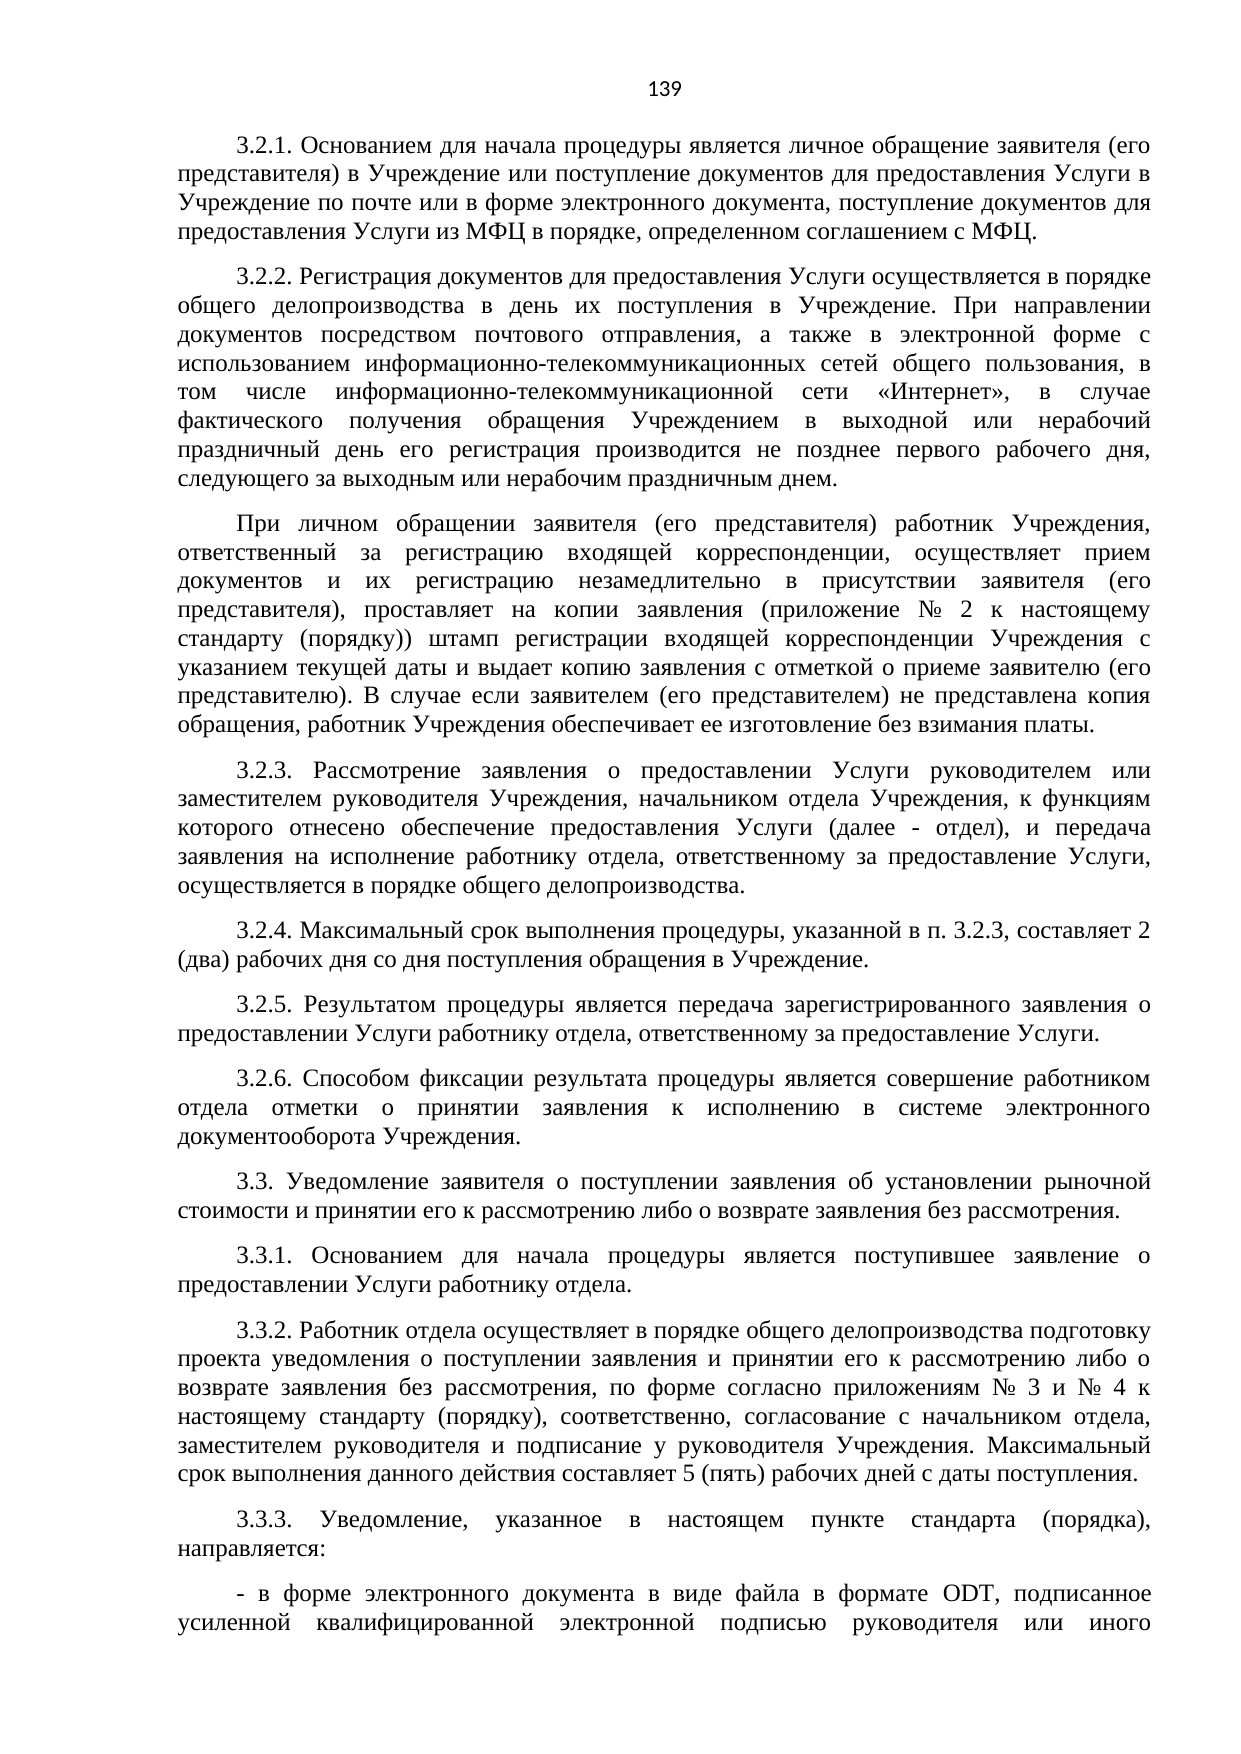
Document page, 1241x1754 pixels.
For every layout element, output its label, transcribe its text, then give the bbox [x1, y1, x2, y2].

text 3.3. Уведомление заявителя о поступлении заявления об установлении рыночной стоимости и принятии его к рассмотрению либо о возврате заявления без рассмотрения. [177, 1166, 1152, 1224]
text 3.2.5. Результатом процедуры является передача зарегистрированного заявления о предоставлении Услуги работнику отдела, ответственному за предоставление Услуги. [177, 989, 1152, 1047]
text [177, 1578, 1152, 1636]
text 3.2.2. Регистрация документов для предоставления Услуги осуществляется в порядке общего делопроизводства в день их поступления в Учреждение. При направлении документов посредством почтового отправления, а также в электронной форме с использованием информационно-телекоммуникационных сетей общего пользования, в том числе информационно-телекоммуникационной сети «Интернет», в случае фактического получения обращения Учреждением в выходной или нерабочий праздничный день его регистрация производится не позднее первого рабочего дня, следующего за выходным или нерабочим праздничным днем. [177, 261, 1152, 491]
text 3.3.1. Основанием для начала процедуры является поступившее заявление о предоставлении Услуги работнику отдела. [177, 1241, 1152, 1298]
text 3.3.2. Работник отдела осуществляет в порядке общего делопроизводства подготовку проекта уведомления о поступлении заявления и принятии его к рассмотрению либо о возврате заявления без рассмотрения, по форме согласно приложениям № 3 и № 4 к настоящему стандарту (порядку), соответственно, согласование с начальником отдела, заместителем руководителя и подписание у руководителя Учреждения. Максимальный срок выполнения данного действия составляет 5 (пять) рабочих дней с даты поступления. [177, 1315, 1152, 1487]
text 3.2.3. Рассмотрение заявления о предоставлении Услуги руководителем или заместителем руководителя Учреждения, начальником отдела Учреждения, к функциям которого отнесено обеспечение предоставления Услуги (далее - отдел), и передача заявления на исполнение работнику отдела, ответственному за предоставление Услуги, осуществляется в порядке общего делопроизводства. [177, 755, 1152, 898]
text 3.2.1. Основанием для начала процедуры является личное обращение заявителя (его представителя) в Учреждение или поступление документов для предоставления Услуги в Учреждение по почте или в форме электронного документа, поступление документов для предоставления Услуги из МФЦ в порядке, определенном соглашением с МФЦ. [177, 130, 1152, 245]
text 3.2.4. Максимальный срок выполнения процедуры, указанной в п. 3.2.3, составляет 2 (два) рабочих дня со дня поступления обращения в Учреждение. [177, 915, 1152, 973]
text 3.3.3. Уведомление, указанное в настоящем пункте стандарта (порядка), направляется: [177, 1504, 1152, 1561]
text 3.2.6. Способом фиксации результата процедуры является совершение работником отдела отметки о принятии заявления к исполнению в системе электронного документооборота Учреждения. [177, 1063, 1152, 1150]
text При личном обращении заявителя (его представителя) работник Учреждения, ответственный за регистрацию входящей корреспонденции, осуществляет прием документов и их регистрацию незамедлительно в присутствии заявителя (его представителя), проставляет на копии заявления (приложение № 2 к настоящему стандарту (порядку)) штамп регистрации входящей корреспонденции Учреждения с указанием текущей даты и выдает копию заявления с отметкой о приеме заявителю (его представителю). В случае если заявителем (его представителем) не представлена копия обращения, работник Учреждения обеспечивает ее изготовление без взимания платы. [177, 508, 1152, 738]
